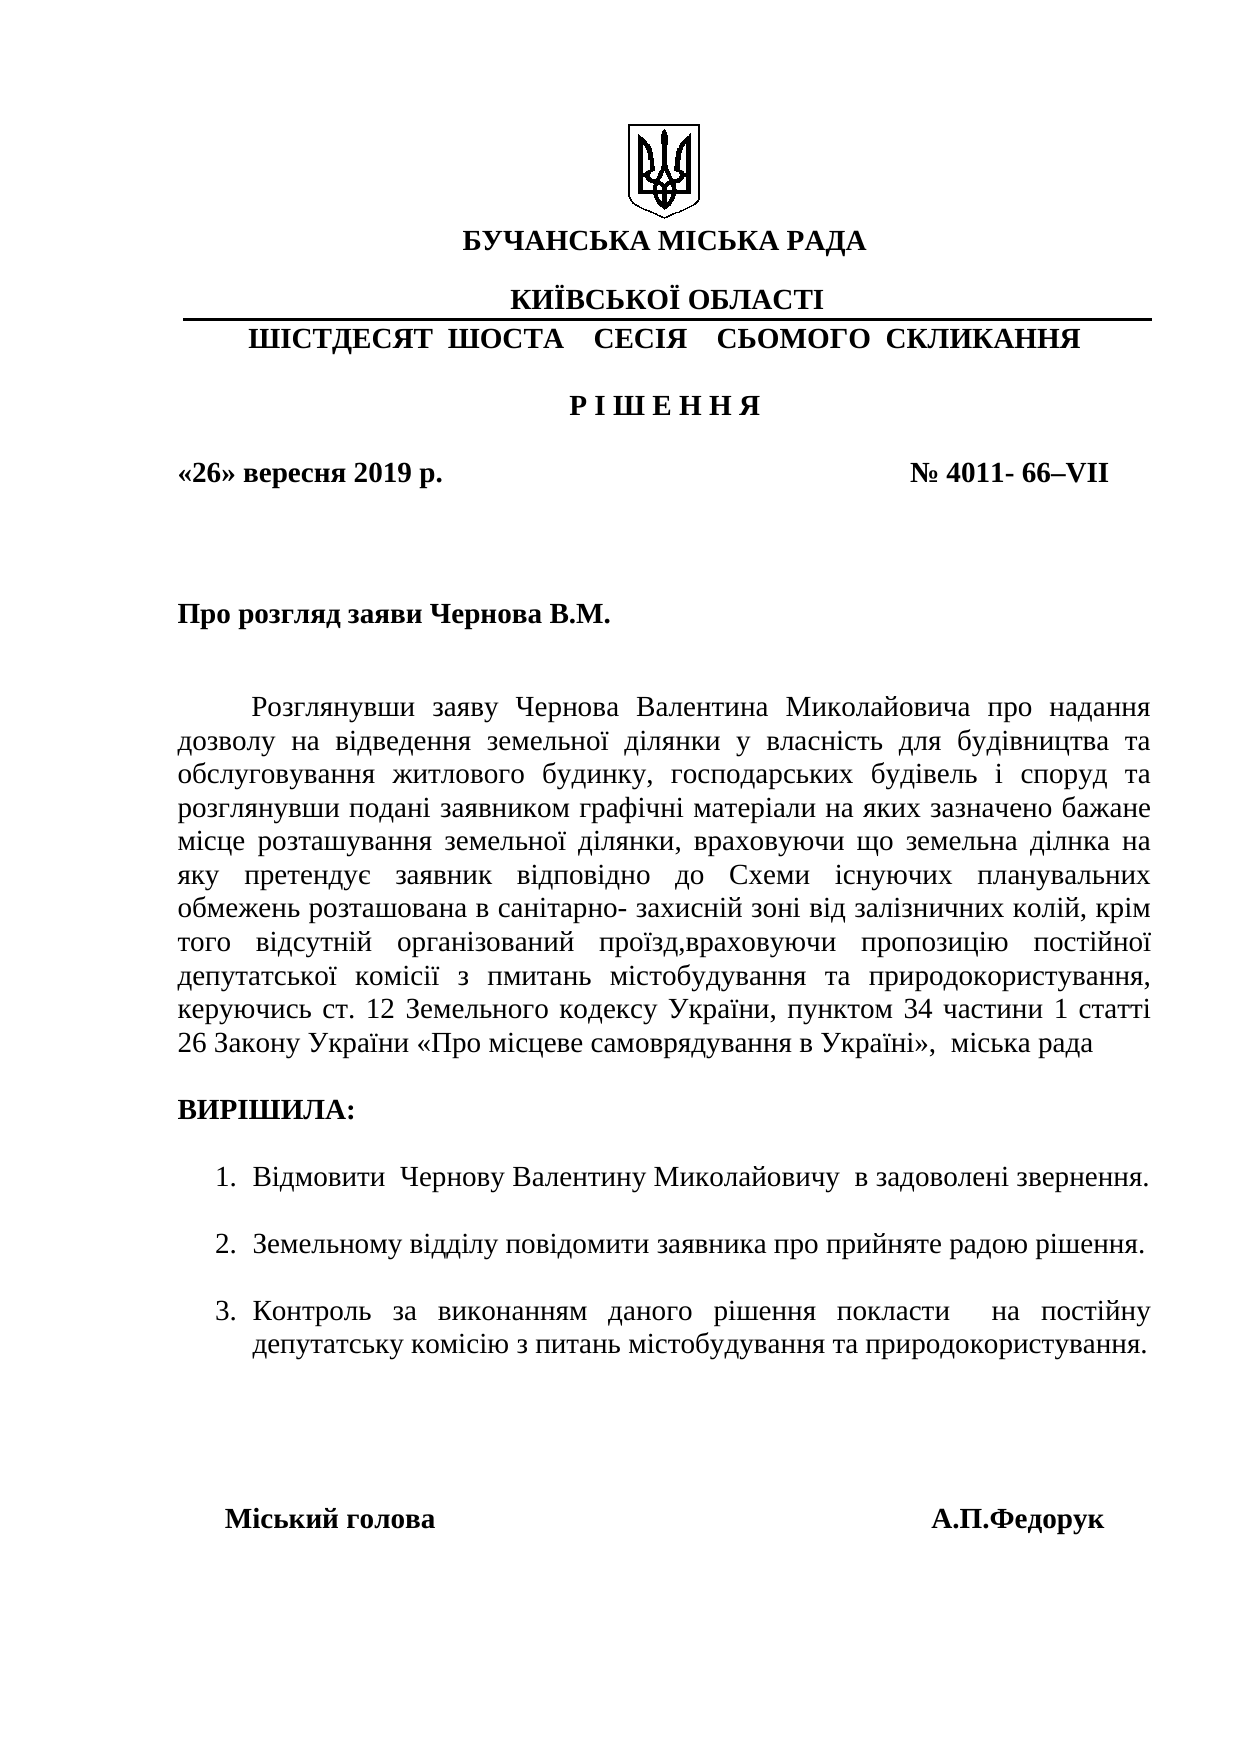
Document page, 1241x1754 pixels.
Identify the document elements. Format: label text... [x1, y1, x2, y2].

text Міський голова А.П.Федорук [177, 1501, 1152, 1535]
text Р І Ш Е Н Н Я [177, 388, 1152, 422]
text «26» вересня 2019 р. № 4011- 66–VІІ [177, 455, 1152, 489]
list Земельному відділу повідомити заявника про прийняте радою рішення. [215, 1226, 1152, 1259]
text Розглянувши заяву Чернова Валентина Миколайовича про надання дозволу на відведення земельної ділянки у власність для будівництва та обслуговування житлового будинку, господарських будівель і споруд та розглянувши подані заявником графічні матеріали на яких зазначено бажане місце розташування земельної ділянки, враховуючи що земельна ділнка на яку претендує заявник відповідно до Схеми існуючих планувальних обмежень розташована в санітарно- захисній зоні від залізничних колій, крім того відсутній організований проїзд,враховуючи пропозицію постійної депутатської комісії з пмитань містобудування та природокористування, керуючись ст. 12 Земельного кодексу України, пунктом 34 частини 1 статті 26 Закону України «Про місцеве самоврядування в Україні», міська рада [177, 689, 1152, 1058]
text КИЇВСЬКОЇ ОБЛАСТІ [183, 282, 1152, 318]
text ШІСТДЕСЯТ ШОСТА СЕСІЯ СЬОМОГО СКЛИКАННЯ [177, 321, 1152, 354]
list Відмовити Чернову Валентину Миколайовичу в задоволені звернення. [215, 1159, 1152, 1192]
text Про розгляд заяви Чернова В.М. [177, 596, 1152, 630]
text БУЧАНСЬКА МІСЬКА РАДА [177, 223, 1152, 256]
text ВИРІШИЛА: [177, 1092, 1152, 1125]
list Контроль за виконанням даного рішення покласти на постійну депутатську комісію з питань містобудування та природокористування. [215, 1293, 1152, 1360]
